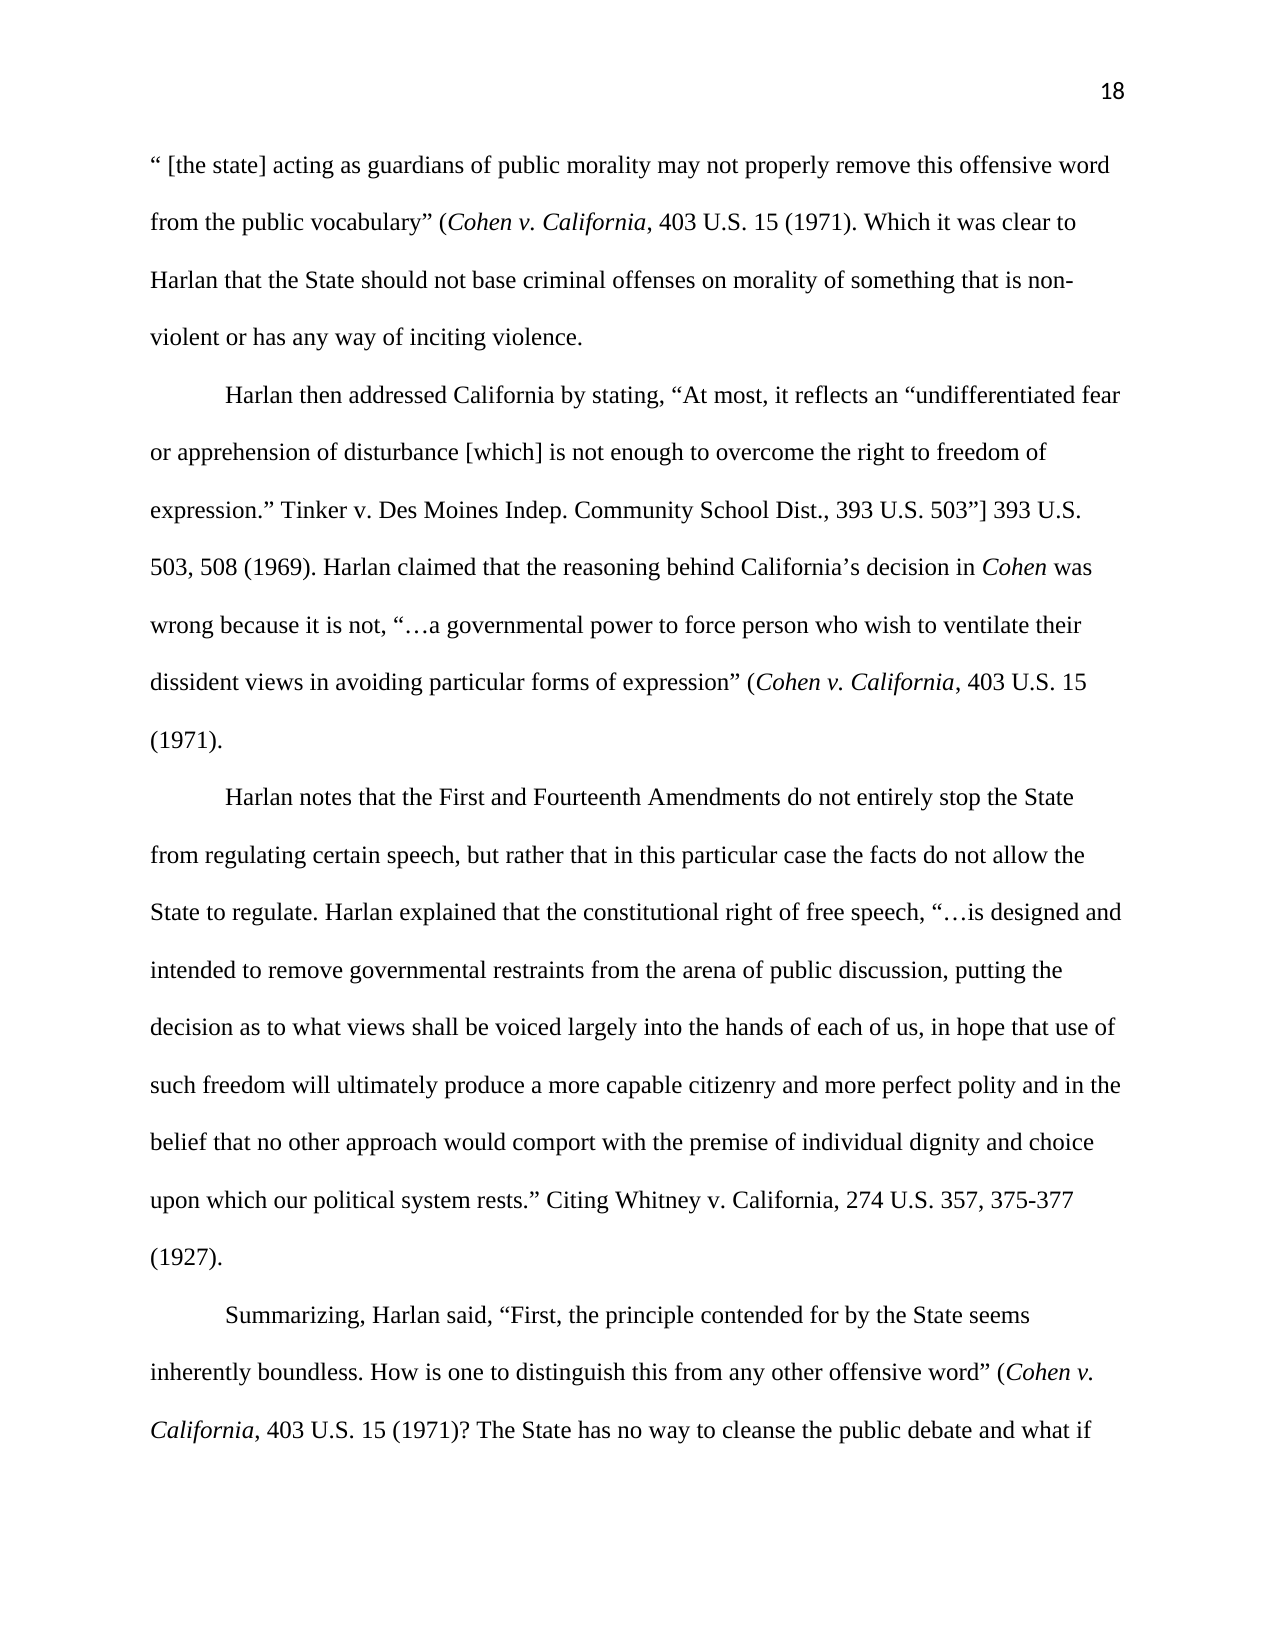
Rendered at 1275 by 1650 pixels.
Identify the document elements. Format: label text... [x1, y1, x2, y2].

text Harlan then addressed California by stating, “At most, it reflects an “undifferentiated fear or apprehension of disturbance [which] is not enough to overcome the right to freedom of expression.” Tinker v. Des Moines Indep. Community School Dist., 393 U.S. 503”] 393 U.S. 503, 508 (1969). Harlan claimed that the reasoning behind California’s decision in Cohen was wrong because it is not, “…a governmental power to force person who wish to ventilate their dissident views in avoiding particular forms of expression” (Cohen v. California, 403 U.S. 15 (1971). [150, 380, 1125, 754]
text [150, 1300, 1125, 1444]
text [150, 150, 1125, 351]
text Harlan notes that the First and Fourteenth Amendments do not entirely stop the State from regulating certain speech, but rather that in this particular case the facts do not allow the State to regulate. Harlan explained that the constitutional right of free speech, “…is designed and intended to remove governmental restraints from the arena of public discussion, putting the decision as to what views shall be voiced largely into the hands of each of us, in hope that use of such freedom will ultimately produce a more capable citizenry and more perfect polity and in the belief that no other approach would comport with the premise of individual dignity and choice upon which our political system rests.” Citing Whitney v. California, 274 U.S. 357, 375-377 (1927). [150, 782, 1125, 1271]
